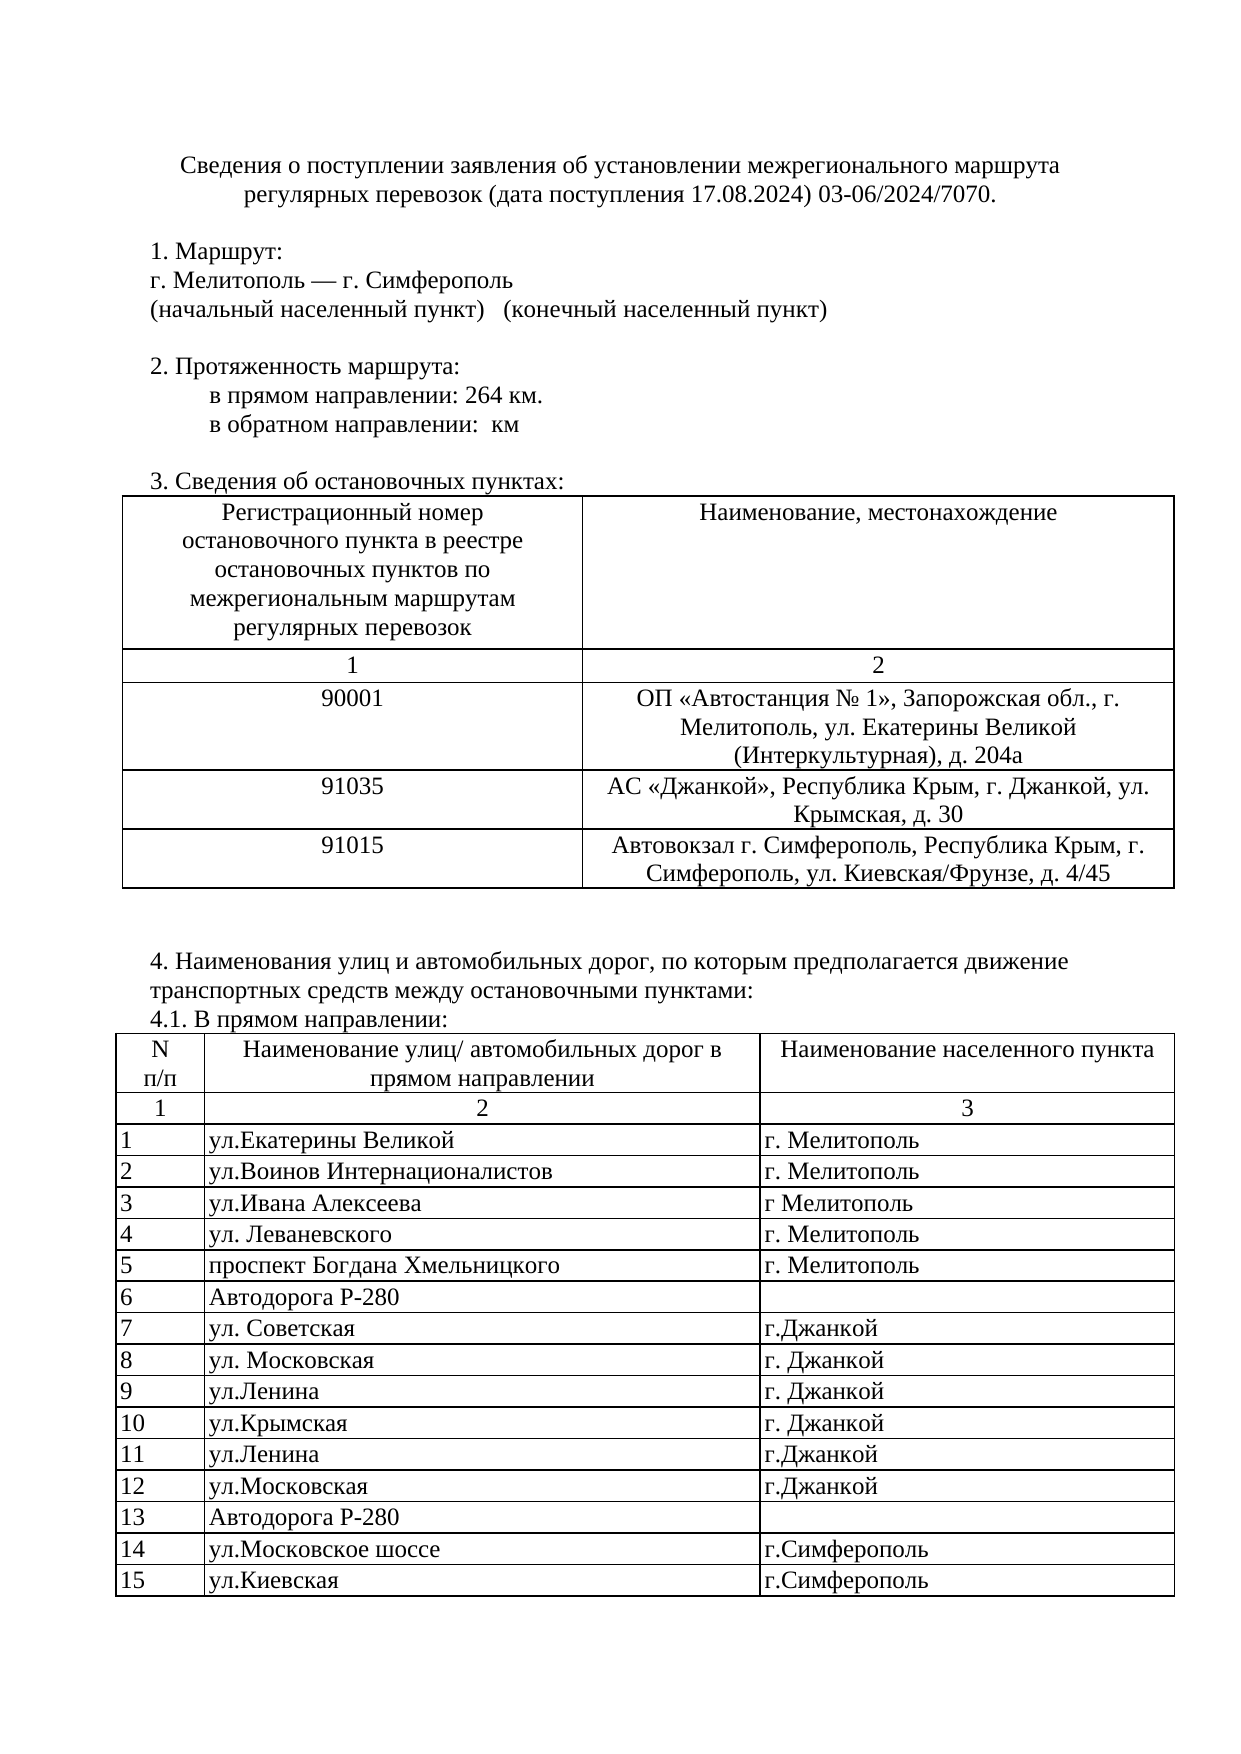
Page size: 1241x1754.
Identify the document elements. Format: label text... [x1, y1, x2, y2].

text 4. Наименования улиц и автомобильных дорог, по которым предполагается движение транспортных средств между остановочными пунктами: [150, 946, 1090, 1004]
table_cell ОП «Автостанция № 1», Запорожская обл., г. Мелитополь, ул. Екатерины Великой (Интеркультурная), д. 204а [583, 683, 1173, 769]
table_cell 5 [117, 1251, 204, 1280]
table_cell 1 [117, 1125, 204, 1154]
table_header Наименование улиц/ автомобильных дорог в прямом направлении [205, 1034, 759, 1092]
table_cell г.Симферополь [761, 1534, 1174, 1563]
table_cell 6 [117, 1282, 204, 1312]
table_cell [761, 1502, 1174, 1532]
table_cell 12 [117, 1471, 204, 1501]
table_cell 1 [117, 1093, 204, 1123]
text (начальный населенный пункт) (конечный населенный пункт) [150, 294, 1090, 322]
table_cell г.Симферополь [761, 1565, 1174, 1595]
table_cell 90001 [123, 683, 582, 769]
text г. Мелитополь — г. Симферополь [150, 265, 1090, 294]
table_cell проспект Богдана Хмельницкого [205, 1251, 759, 1280]
table_header Наименование, местонахождение [583, 497, 1173, 648]
text 4.1. В прямом направлении: [150, 1004, 1090, 1033]
table_cell ул.Ленина [205, 1439, 759, 1469]
table_cell г. Мелитополь [761, 1219, 1174, 1249]
table_cell 11 [117, 1439, 204, 1469]
table_cell ул.Ивана Алексеева [205, 1188, 759, 1217]
table_cell 14 [117, 1534, 204, 1563]
table_header N п/п [117, 1034, 204, 1092]
table_cell ул.Московское шоссе [205, 1534, 759, 1563]
text Сведения о поступлении заявления об установлении межрегионального маршрута регулярных перевозок (дата поступления 17.08.2024) 03-06/2024/7070. [150, 150, 1090, 207]
table_cell г Мелитополь [761, 1188, 1174, 1217]
table_cell 2 [117, 1156, 204, 1186]
table_cell г. Мелитополь [761, 1125, 1174, 1154]
table_cell 3 [761, 1093, 1174, 1123]
table_cell г.Джанкой [761, 1313, 1174, 1343]
table_header Регистрационный номер остановочного пункта в реестре остановочных пунктов по межрегиональным маршрутам регулярных перевозок [123, 497, 582, 648]
text в прямом направлении: 264 км. [150, 380, 1090, 409]
table_cell ул. Советская [205, 1313, 759, 1343]
table_cell [761, 1282, 1174, 1312]
table_cell 3 [117, 1188, 204, 1217]
text 2. Протяженность маршрута: [150, 351, 1090, 380]
table_cell ул.Екатерины Великой [205, 1125, 759, 1154]
table_cell 91035 [123, 771, 582, 828]
table_cell 7 [117, 1313, 204, 1343]
table_cell Автодорога Р-280 [205, 1282, 759, 1312]
table_cell АС «Джанкой», Республика Крым, г. Джанкой, ул. Крымская, д. 30 [583, 771, 1173, 828]
table_cell г. Джанкой [761, 1345, 1174, 1375]
table_cell г. Джанкой [761, 1376, 1174, 1406]
table_cell 4 [117, 1219, 204, 1249]
table_cell 8 [117, 1345, 204, 1375]
table_cell ул. Московская [205, 1345, 759, 1375]
table_cell г.Джанкой [761, 1439, 1174, 1469]
table_cell ул.Московская [205, 1471, 759, 1501]
table_cell г.Джанкой [761, 1471, 1174, 1501]
table_cell ул.Воинов Интернационалистов [205, 1156, 759, 1186]
table_cell ул.Крымская [205, 1408, 759, 1438]
table_cell Автодорога Р-280 [205, 1502, 759, 1532]
text 3. Сведения об остановочных пунктах: [150, 466, 1090, 495]
text в обратном направлении: км [150, 409, 1090, 437]
table_cell 10 [117, 1408, 204, 1438]
table_cell 9 [117, 1376, 204, 1406]
table_cell ул. Леваневского [205, 1219, 759, 1249]
table_cell 2 [583, 650, 1173, 681]
table_cell 2 [205, 1093, 759, 1123]
table_cell 13 [117, 1502, 204, 1532]
table_header Наименование населенного пункта [761, 1034, 1174, 1092]
table_cell ул.Ленина [205, 1376, 759, 1406]
text 1. Маршрут: [150, 236, 1090, 265]
table_cell 91015 [123, 830, 582, 887]
table_cell г. Джанкой [761, 1408, 1174, 1438]
table_cell 15 [117, 1565, 204, 1595]
table_cell 1 [123, 650, 582, 681]
table_cell г. Мелитополь [761, 1156, 1174, 1186]
table_cell г. Мелитополь [761, 1251, 1174, 1280]
table_cell Автовокзал г. Симферополь, Республика Крым, г. Симферополь, ул. Киевская/Фрунзе, д. 4/45 [583, 830, 1173, 887]
table_cell ул.Киевская [205, 1565, 759, 1595]
